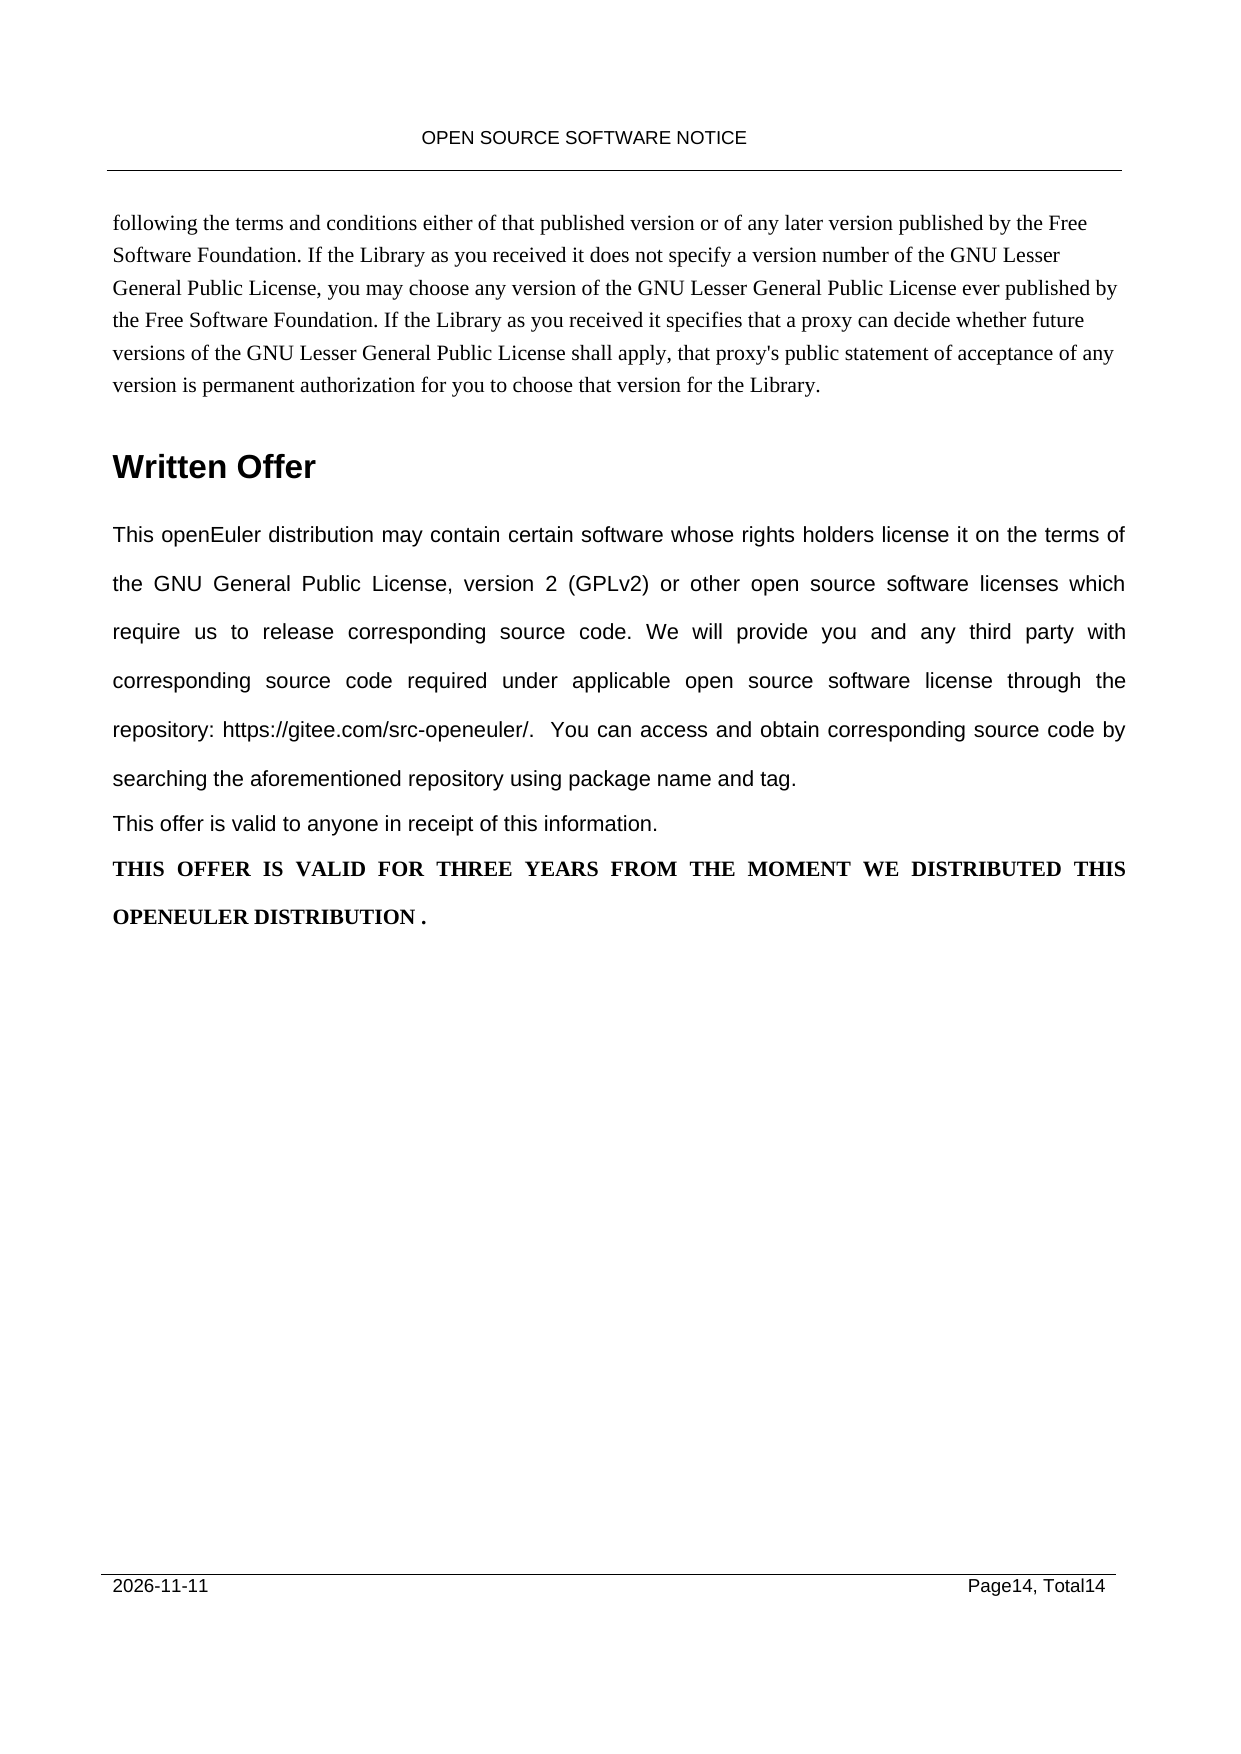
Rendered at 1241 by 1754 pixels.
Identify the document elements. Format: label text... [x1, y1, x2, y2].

text This offer is valid to anyone in receipt of this information. [112, 807, 1128, 839]
text Written Offer [112, 434, 1128, 499]
text THIS OFFER IS VALID FOR THREE YEARS FROM THE MOMENT WE DISTRIBUTED THIS OPENEULER DISTRIBUTION . [112, 852, 1128, 933]
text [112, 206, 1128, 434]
text This openEuler distribution may contain certain software whose rights holders license it on the terms of the GNU General Public License, version 2 (GPLv2) or other open source software licenses which require us to release corresponding source code. We will provide you and any third party with corresponding source code required under applicable open source software license through the repository: https://gitee.com/src-openeuler/. You can access and obtain corresponding source code by searching the aforementioned repository using package name and tag. [112, 518, 1128, 794]
